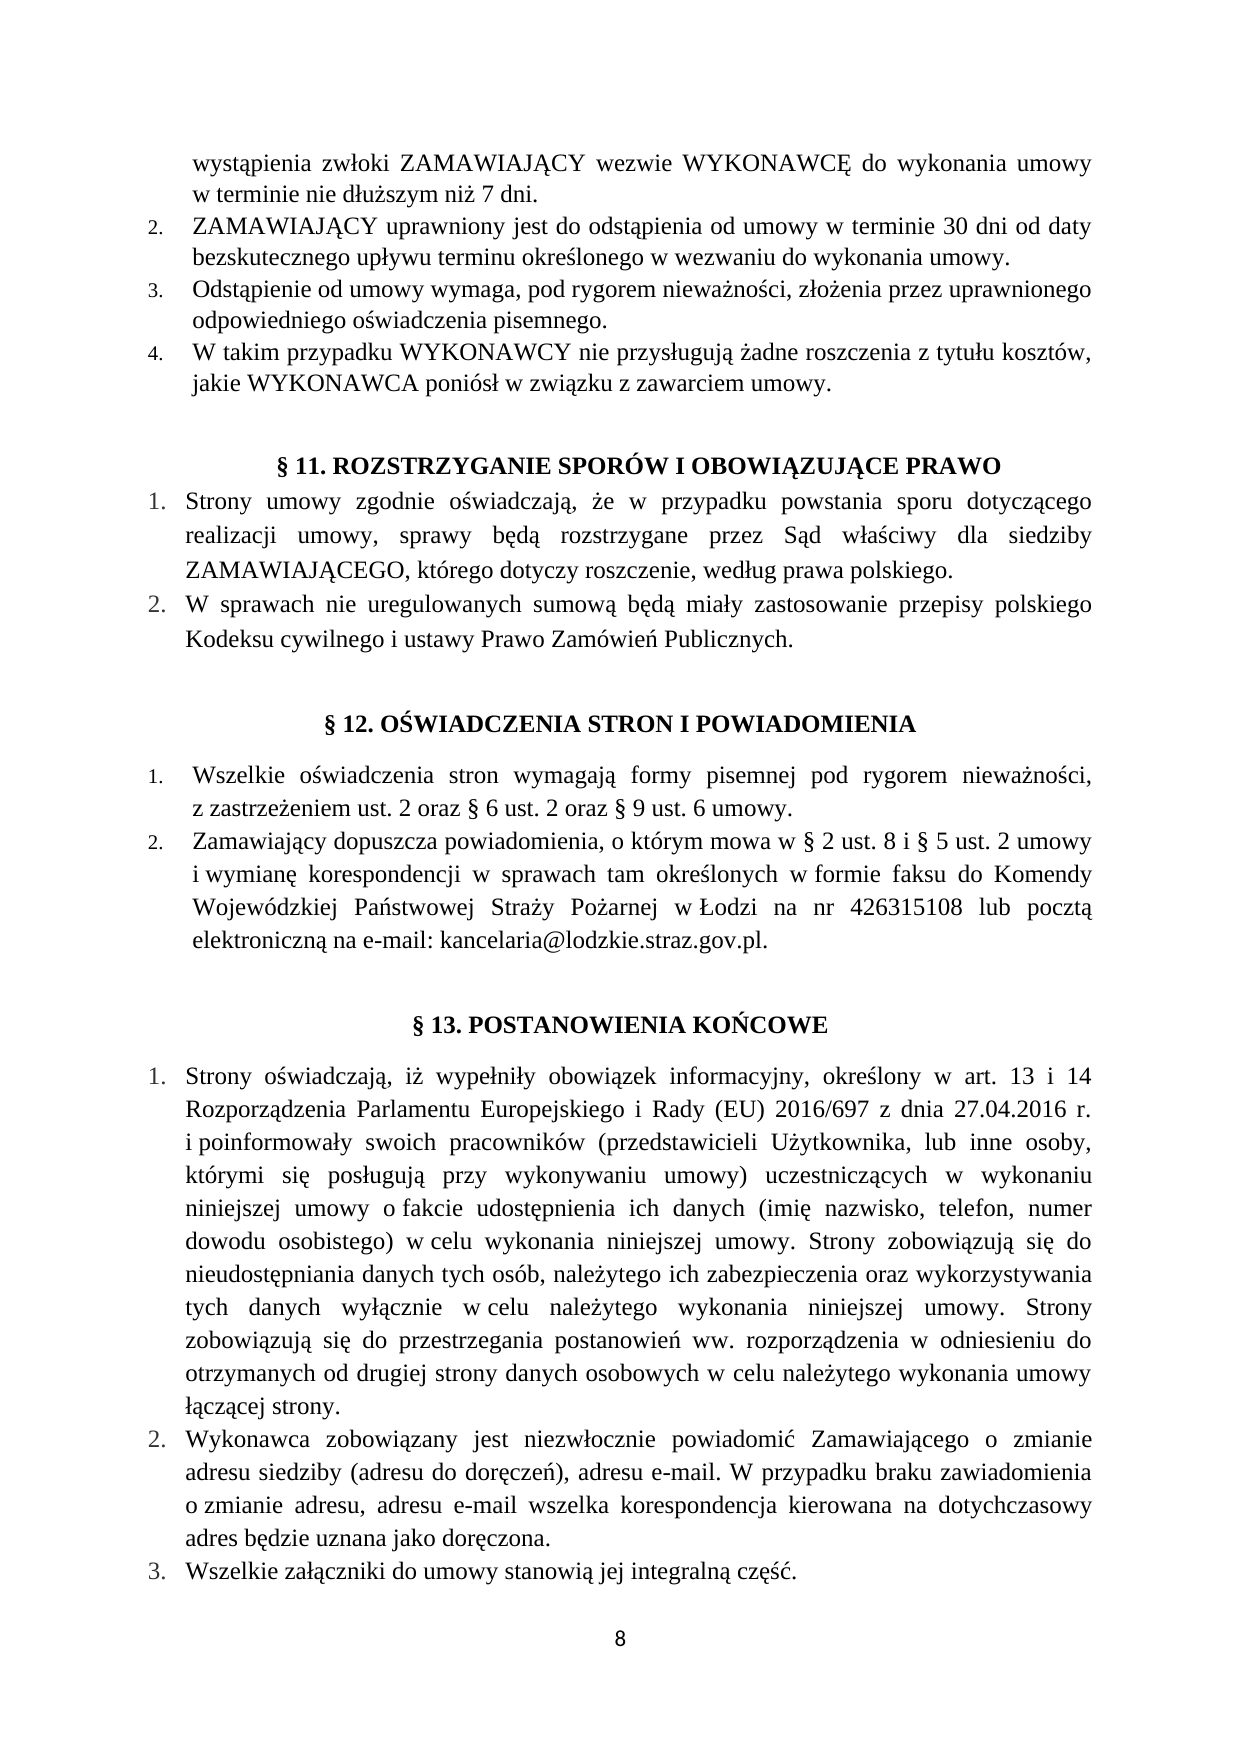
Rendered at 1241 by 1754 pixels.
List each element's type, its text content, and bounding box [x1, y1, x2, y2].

list W takim przypadku WYKONAWCY nie przysługują żadne roszczenia z tytułu kosztów, jakie WYKONAWCA poniósł w związku z zawarciem umowy. [148, 337, 1093, 397]
list Wszelkie oświadczenia stron wymagają formy pisemnej pod rygorem nieważności, z zastrzeżeniem ust. 2 oraz § 6 ust. 2 oraz § 9 ust. 6 umowy. [148, 760, 1093, 822]
list § 11. ROZSTRZYGANIE SPORÓW I OBOWIĄZUJĄCE PRAWO [185, 451, 1093, 480]
list Zamawiający dopuszcza powiadomienia, o którym mowa w § 2 ust. 8 i § 5 ust. 2 umowy i wymianę korespondencji w sprawach tam określonych w formie faksu do Komendy Wojewódzkiej Państwowej Straży Pożarnej w Łodzi na nr 426315108 lub pocztą elektroniczną na e-mail: kancelaria@lodzkie.straz.gov.pl. [148, 826, 1093, 954]
list Wykonawca zobowiązany jest niezwłocznie powiadomić Zamawiającego o zmianie adresu siedziby (adresu do doręczeń), adresu e-mail. W przypadku braku zawiadomienia o zmianie adresu, adresu e-mail wszelka korespondencja kierowana na dotychczasowy adres będzie uznana jako doręczona. [148, 1424, 1093, 1552]
list W sprawach nie uregulowanych sumową będą miały zastosowanie przepisy polskiego Kodeksu cywilnego i ustawy Prawo Zamówień Publicznych. [148, 589, 1093, 652]
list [148, 148, 1093, 208]
list Odstąpienie od umowy wymaga, pod rygorem nieważności, złożenia przez uprawnionego odpowiedniego oświadczenia pisemnego. [148, 274, 1093, 334]
list ZAMAWIAJĄCY uprawniony jest do odstąpienia od umowy w terminie 30 dni od daty bezskutecznego upływu terminu określonego w wezwaniu do wykonania umowy. [148, 211, 1093, 271]
list Strony umowy zgodnie oświadczają, że w przypadku powstania sporu dotyczącego realizacji umowy, sprawy będą rozstrzygane przez Sąd właściwy dla siedziby ZAMAWIAJĄCEGO, którego dotyczy roszczenie, według prawa polskiego. [148, 486, 1093, 583]
list Wszelkie załączniki do umowy stanowią jej integralną część. [148, 1556, 1093, 1585]
list Strony oświadczają, iż wypełniły obowiązek informacyjny, określony w art. 13 i 14 Rozporządzenia Parlamentu Europejskiego i Rady (EU) 2016/697 z dnia 27.04.2016 r. i poinformowały swoich pracowników (przedstawicieli Użytkownika, lub inne osoby, którymi się posługują przy wykonywaniu umowy) uczestniczących w wykonaniu niniejszej umowy o fakcie udostępnienia ich danych (imię nazwisko, telefon, numer dowodu osobistego) w celu wykonania niniejszej umowy. Strony zobowiązują się do nieudostępniania danych tych osób, należytego ich zabezpieczenia oraz wykorzystywania tych danych wyłącznie w celu należytego wykonania niniejszej umowy. Strony zobowiązują się do przestrzegania postanowień ww. rozporządzenia w odniesieniu do otrzymanych od drugiej strony danych osobowych w celu należytego wykonania umowy łączącej strony. [148, 1061, 1093, 1420]
text § 12. OŚWIADCZENIA STRON I POWIADOMIENIA [148, 709, 1093, 738]
text § 13. POSTANOWIENIA KOŃCOWE [148, 1010, 1093, 1038]
